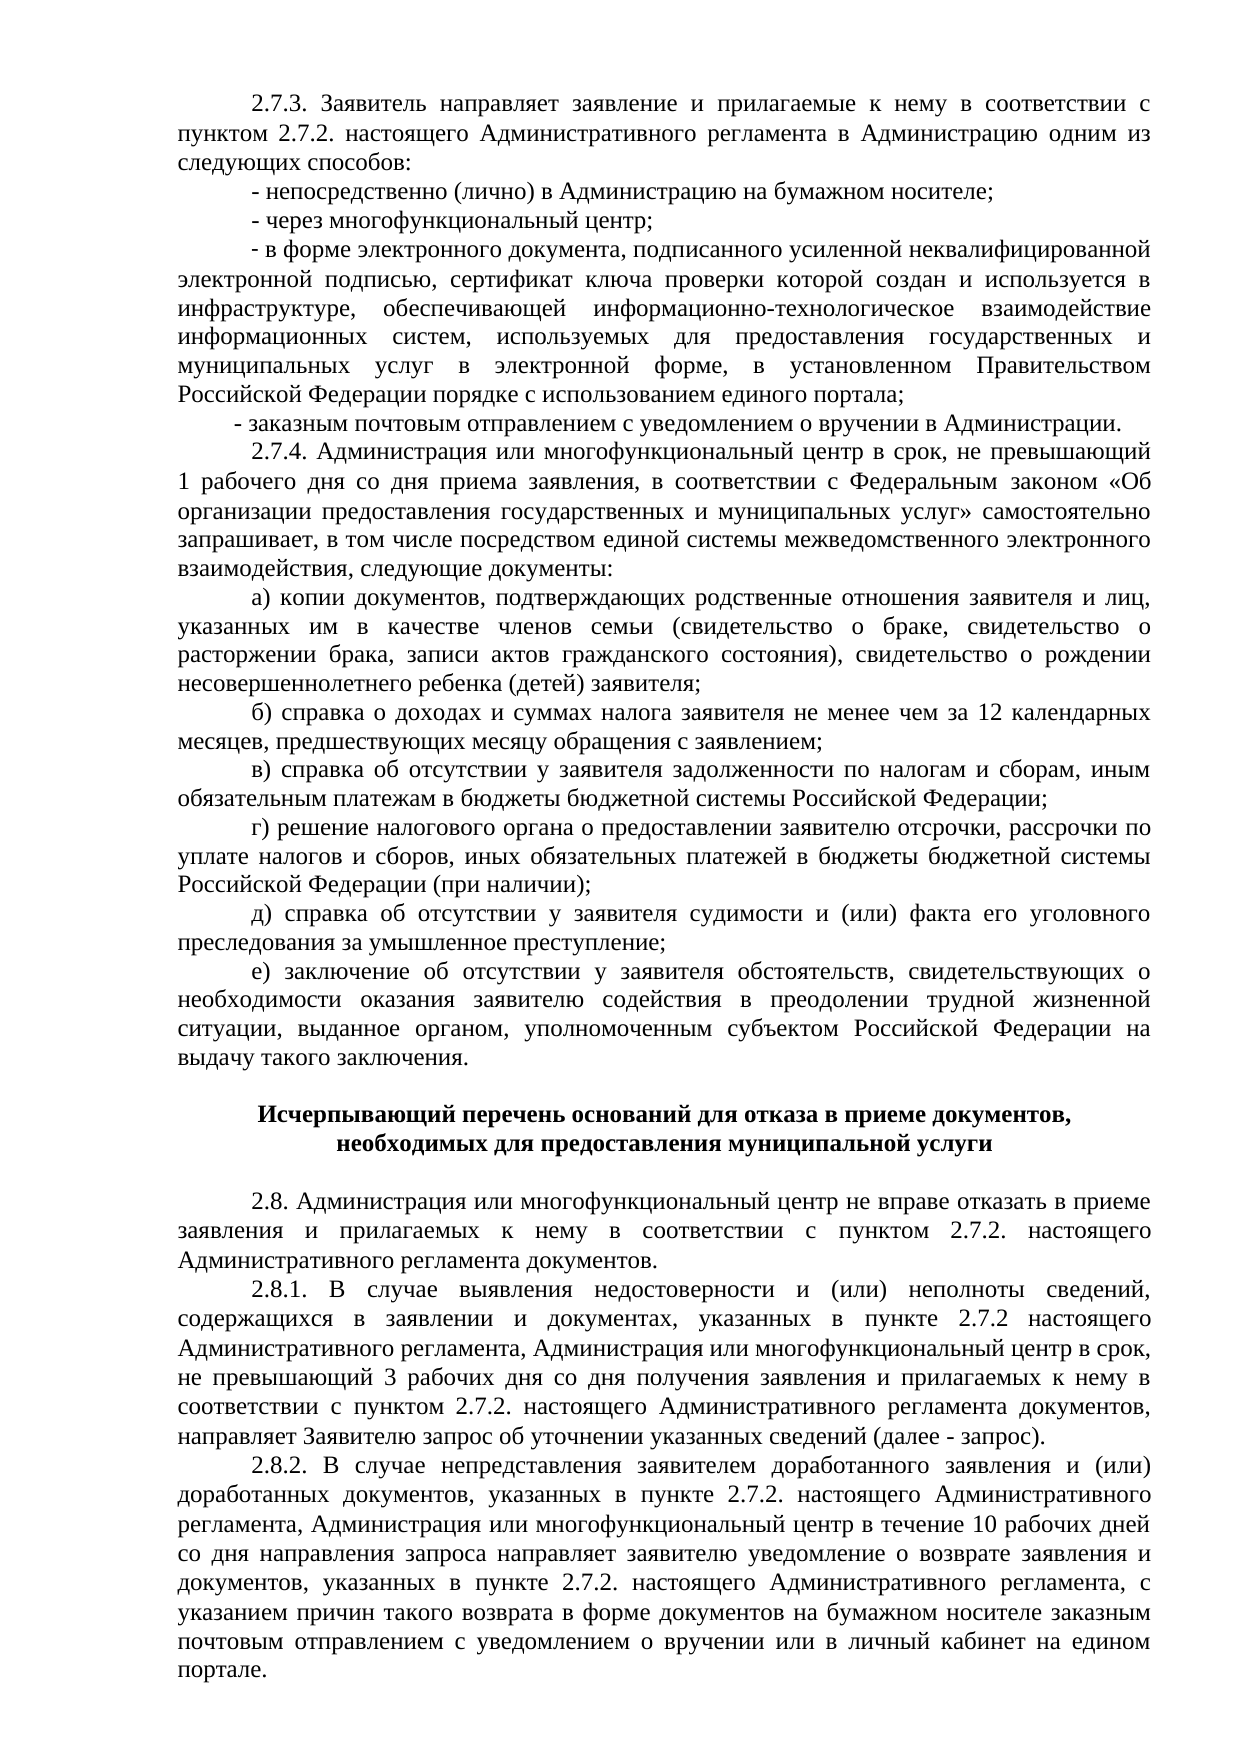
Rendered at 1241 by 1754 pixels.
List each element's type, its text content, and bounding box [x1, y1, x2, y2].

text - в форме электронного документа, подписанного усиленной неквалифицированной электронной подписью, сертификат ключа проверки которой создан и используется в инфраструктуре, обеспечивающей информационно-технологическое взаимодействие информационных систем, используемых для предоставления государственных и муниципальных услуг в электронной форме, в установленном Правительством Российской Федерации порядке с использованием единого портала; [177, 233, 1152, 408]
text 2.8.1. В случае выявления недостоверности и (или) неполноты сведений, содержащихся в заявлении и документах, указанных в пункте 2.7.2 настоящего Административного регламента, Администрация или многофункциональный центр в срок, не превышающий 3 рабочих дня со дня получения заявления и прилагаемых к нему в соответствии с пунктом 2.7.2. настоящего Административного регламента документов, направляет Заявителю запрос об уточнении указанных сведений (далее - запрос). [177, 1274, 1152, 1450]
text г) решение налогового органа о предоставлении заявителю отсрочки, рассрочки по уплате налогов и сборов, иных обязательных платежей в бюджеты бюджетной системы Российской Федерации (при наличии); [177, 812, 1152, 898]
text е) заключение об отсутствии у заявителя обстоятельств, свидетельствующих о необходимости оказания заявителю содействия в преодолении трудной жизненной ситуации, выданное органом, уполномоченным субъектом Российской Федерации на выдачу такого заключения. [177, 956, 1152, 1071]
text 2.7.3. Заявитель направляет заявление и прилагаемые к нему в соответствии с пунктом 2.7.2. настоящего Административного регламента в Администрацию одним из следующих способов: [177, 88, 1152, 176]
text 2.8.2. В случае непредставления заявителем доработанного заявления и (или) доработанных документов, указанных в пункте 2.7.2. настоящего Административного регламента, Администрация или многофункциональный центр в течение 10 рабочих дней со дня направления запроса направляет заявителю уведомление о возврате заявления и документов, указанных в пункте 2.7.2. настоящего Административного регламента, с указанием причин такого возврата в форме документов на бумажном носителе заказным почтовым отправлением с уведомлением о вручении или в личный кабинет на едином портале. [177, 1450, 1152, 1683]
text в) справка об отсутствии у заявителя задолженности по налогам и сборам, иным обязательным платежам в бюджеты бюджетной системы Российской Федерации; [177, 754, 1152, 812]
text необходимых для предоставления муниципальной услуги [177, 1128, 1152, 1157]
text 2.8. Администрация или многофункциональный центр не вправе отказать в приеме заявления и прилагаемых к нему в соответствии с пунктом 2.7.2. настоящего Административного регламента документов. [177, 1186, 1152, 1274]
text Исчерпывающий перечень оснований для отказа в приеме документов, [177, 1099, 1152, 1128]
text - непосредственно (лично) в Администрацию на бумажном носителе; [177, 176, 1152, 205]
text д) справка об отсутствии у заявителя судимости и (или) факта его уголовного преследования за умышленное преступление; [177, 898, 1152, 956]
text б) справка о доходах и суммах налога заявителя не менее чем за 12 календарных месяцев, предшествующих месяцу обращения с заявлением; [177, 697, 1152, 754]
text - заказным почтовым отправлением с уведомлением о вручении в Администрации. [177, 408, 1152, 436]
text а) копии документов, подтверждающих родственные отношения заявителя и лиц, указанных им в качестве членов семьи (свидетельство о браке, свидетельство о расторжении брака, записи актов гражданского состояния), свидетельство о рождении несовершеннолетнего ребенка (детей) заявителя; [177, 582, 1152, 697]
text - через многофункциональный центр; [177, 205, 1152, 233]
text 2.7.4. Администрация или многофункциональный центр в срок, не превышающий 1 рабочего дня со дня приема заявления, в соответствии с Федеральным законом «Об организации предоставления государственных и муниципальных услуг» самостоятельно запрашивает, в том числе посредством единой системы межведомственного электронного взаимодействия, следующие документы: [177, 436, 1152, 582]
